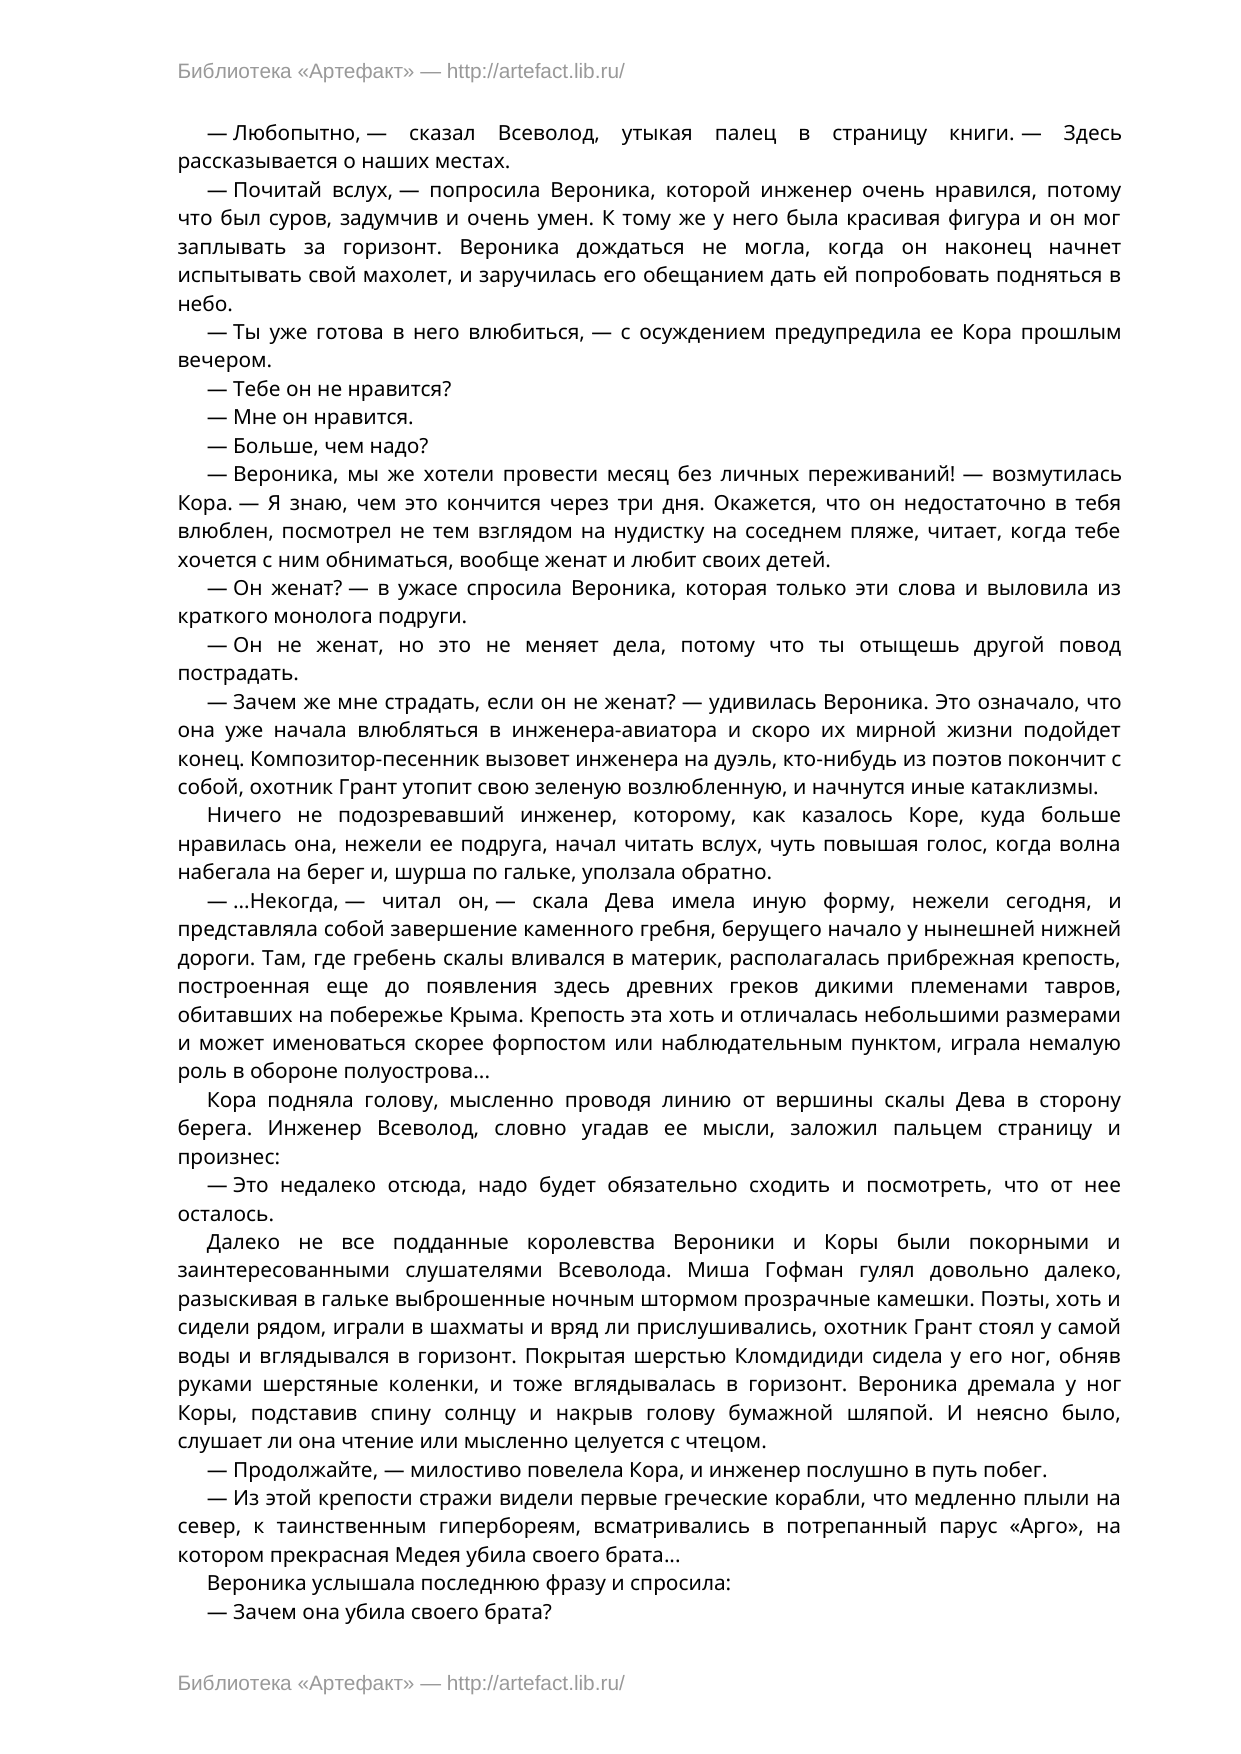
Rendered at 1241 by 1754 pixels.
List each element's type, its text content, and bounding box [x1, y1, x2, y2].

text — Он женат? — в ужасе спросила Вероника, которая только эти слова и выловила из краткого монолога подруги. [177, 573, 1122, 630]
text — Тебе он не нравится? [177, 374, 1122, 402]
text — Вероника, мы же хотели провести месяц без личных переживаний! — возмутилась Кора. — Я знаю, чем это кончится через три дня. Окажется, что он недостаточно в тебя влюблен, посмотрел не тем взглядом на нудистку на соседнем пляже, читает, когда тебе хочется с ним обниматься, вообще женат и любит своих детей. [177, 459, 1122, 573]
text — Мне он нравится. [177, 402, 1122, 431]
text — Почитай вслух, — попросила Вероника, которой инженер очень нравился, потому что был суров, задумчив и очень умен. К тому же у него была красивая фигура и он мог заплывать за горизонт. Вероника дождаться не могла, когда он наконец начнет испытывать свой махолет, и заручилась его обещанием дать ей попробовать подняться в небо. [177, 175, 1122, 317]
text — Продолжайте, — милостиво повелела Кора, и инженер послушно в путь побег. [177, 1455, 1122, 1483]
text — Он не женат, но это не меняет дела, потому что ты отыщешь другой повод пострадать. [177, 630, 1122, 687]
text — Это недалеко отсюда, надо будет обязательно сходить и посмотреть, что от нее осталось. [177, 1170, 1122, 1227]
text Ничего не подозревавший инженер, которому, как казалось Коре, куда больше нравилась она, нежели ее подруга, начал читать вслух, чуть повышая голос, когда волна набегала на берег и, шурша по гальке, уползала обратно. [177, 801, 1122, 886]
text — Ты уже готова в него влюбиться, — с осуждением предупредила ее Кора прошлым вечером. [177, 317, 1122, 374]
text — Из этой крепости стражи видели первые греческие корабли, что медленно плыли на север, к таинственным гипербореям, всматривались в потрепанный парус «Арго», на котором прекрасная Медея убила своего брата... [177, 1483, 1122, 1568]
text — Любопытно, — сказал Всеволод, утыкая палец в страницу книги. — Здесь рассказывается о наших местах. [177, 118, 1122, 175]
text Кора подняла голову, мысленно проводя линию от вершины скалы Дева в сторону берега. Инженер Всеволод, словно угадав ее мысли, заложил пальцем страницу и произнес: [177, 1085, 1122, 1170]
text Вероника услышала последнюю фразу и спросила: [177, 1568, 1122, 1597]
text Далеко не все подданные королевства Вероники и Коры были покорными и заинтересованными слушателями Всеволода. Миша Гофман гулял довольно далеко, разыскивая в гальке выброшенные ночным штормом прозрачные камешки. Поэты, хоть и сидели рядом, играли в шахматы и вряд ли прислушивались, охотник Грант стоял у самой воды и вглядывался в горизонт. Покрытая шерстью Кломдидиди сидела у его ног, обняв руками шерстяные коленки, и тоже вглядывалась в горизонт. Вероника дремала у ног Коры, подставив спину солнцу и накрыв голову бумажной шляпой. И неясно было, слушает ли она чтение или мысленно целуется с чтецом. [177, 1227, 1122, 1455]
text — Больше, чем надо? [177, 431, 1122, 459]
text — Зачем она убила своего брата? [177, 1597, 1122, 1625]
text — Зачем же мне страдать, если он не женат? — удивилась Вероника. Это означало, что она уже начала влюбляться в инженера-авиатора и скоро их мирной жизни подойдет конец. Композитор-песенник вызовет инженера на дуэль, кто-нибудь из поэтов покончит с собой, охотник Грант утопит свою зеленую возлюбленную, и начнутся иные катаклизмы. [177, 687, 1122, 801]
text — ...Некогда, — читал он, — скала Дева имела иную форму, нежели сегодня, и представляла собой завершение каменного гребня, берущего начало у нынешней нижней дороги. Там, где гребень скалы вливался в материк, располагалась прибрежная крепость, построенная еще до появления здесь древних греков дикими племенами тавров, обитавших на побережье Крыма. Крепость эта хоть и отличалась небольшими размерами и может именоваться скорее форпостом или наблюдательным пунктом, играла немалую роль в обороне полуострова... [177, 886, 1122, 1085]
